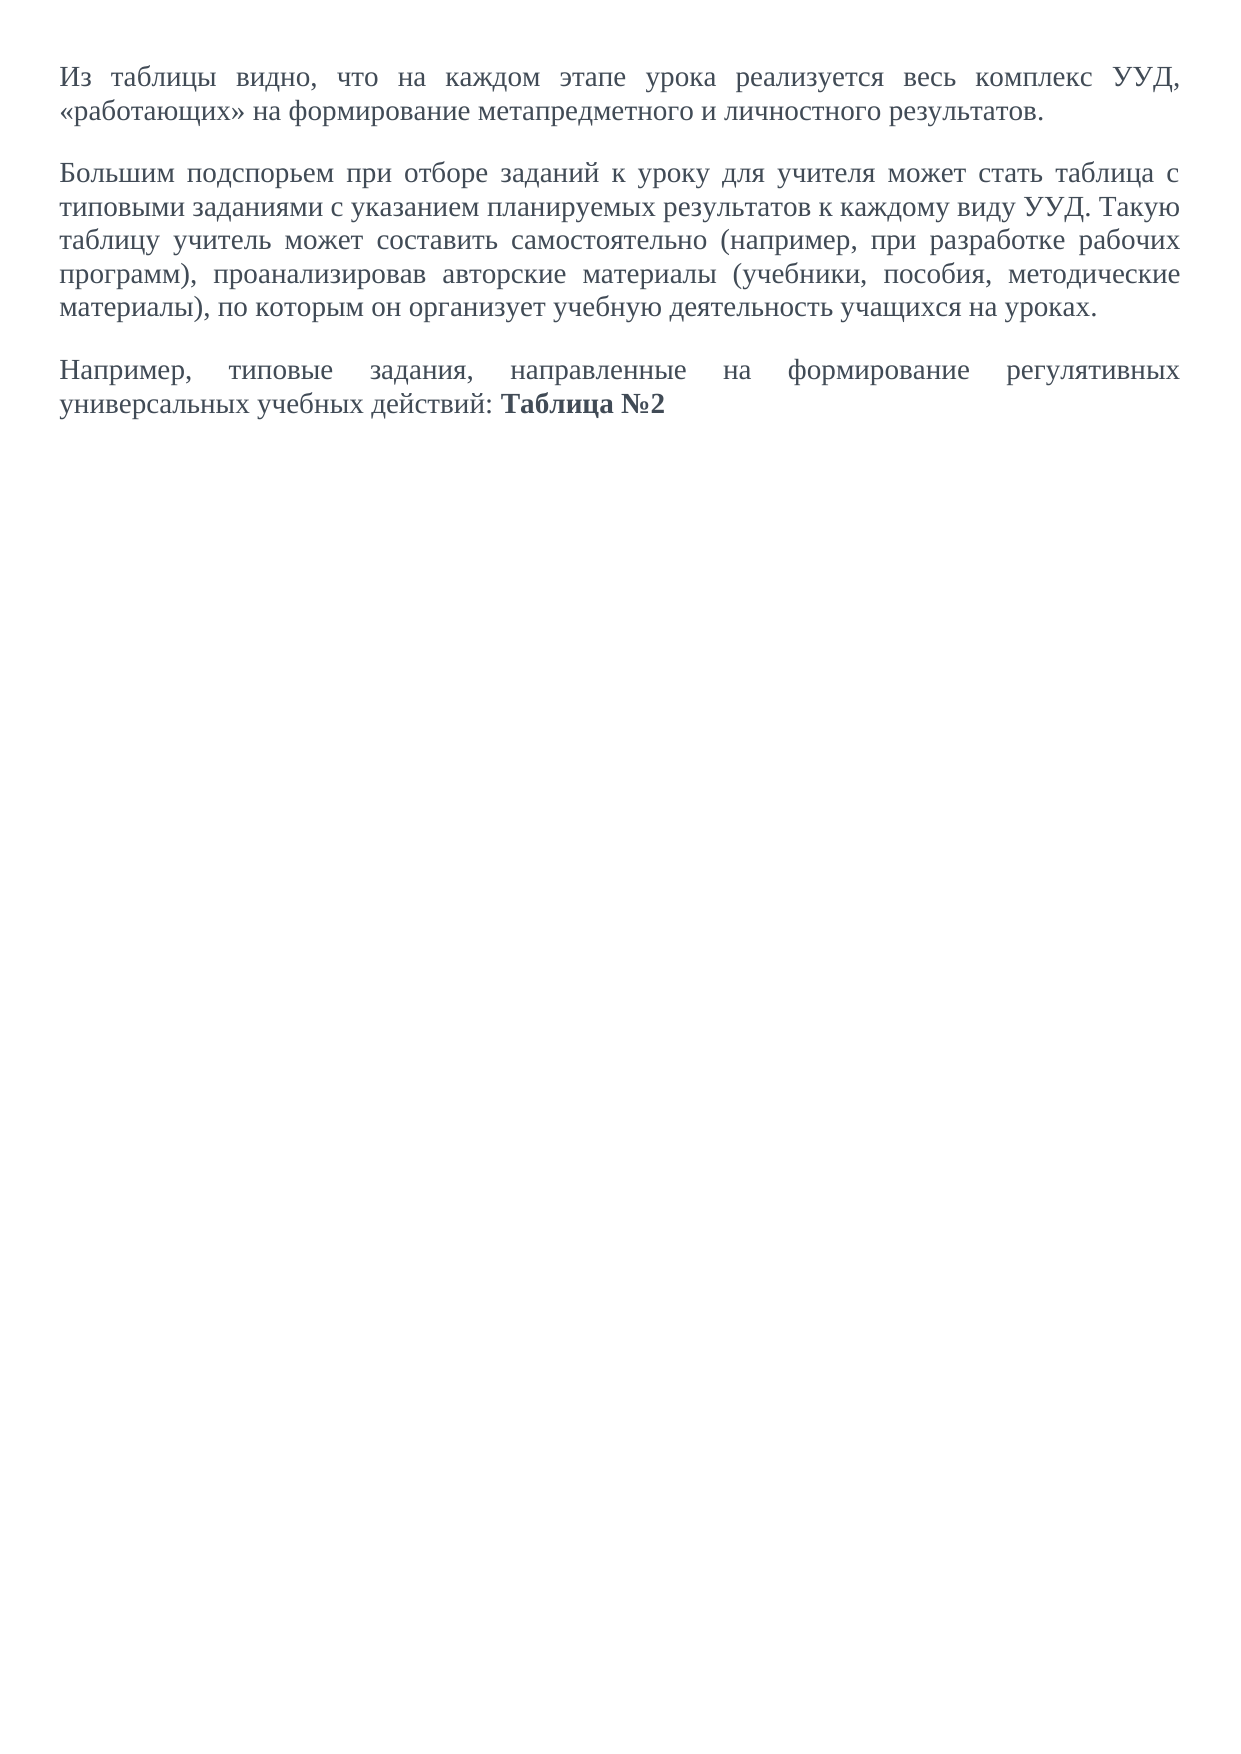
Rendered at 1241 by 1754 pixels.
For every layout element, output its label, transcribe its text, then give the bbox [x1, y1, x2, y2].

text Большим подспорьем при отборе заданий к уроку для учителя может стать таблица с типовыми заданиями с указанием планируемых результатов к каждому виду УУД. Такую таблицу учитель может составить самостоятельно (например, при разработке рабочих программ), проанализировав авторские материалы (учебники, пособия, методические материалы), по которым он организует учебную деятельность учащихся на уроках. [59, 155, 1181, 323]
text Из таблицы видно, что на каждом этапе урока реализуется весь комплекс УУД, «работающих» на формирование метапредметного и личностного результатов. [59, 59, 1181, 126]
text Например, типовые задания, направленные на формирование регулятивных универсальных учебных действий: Таблица №2 [59, 352, 1181, 419]
